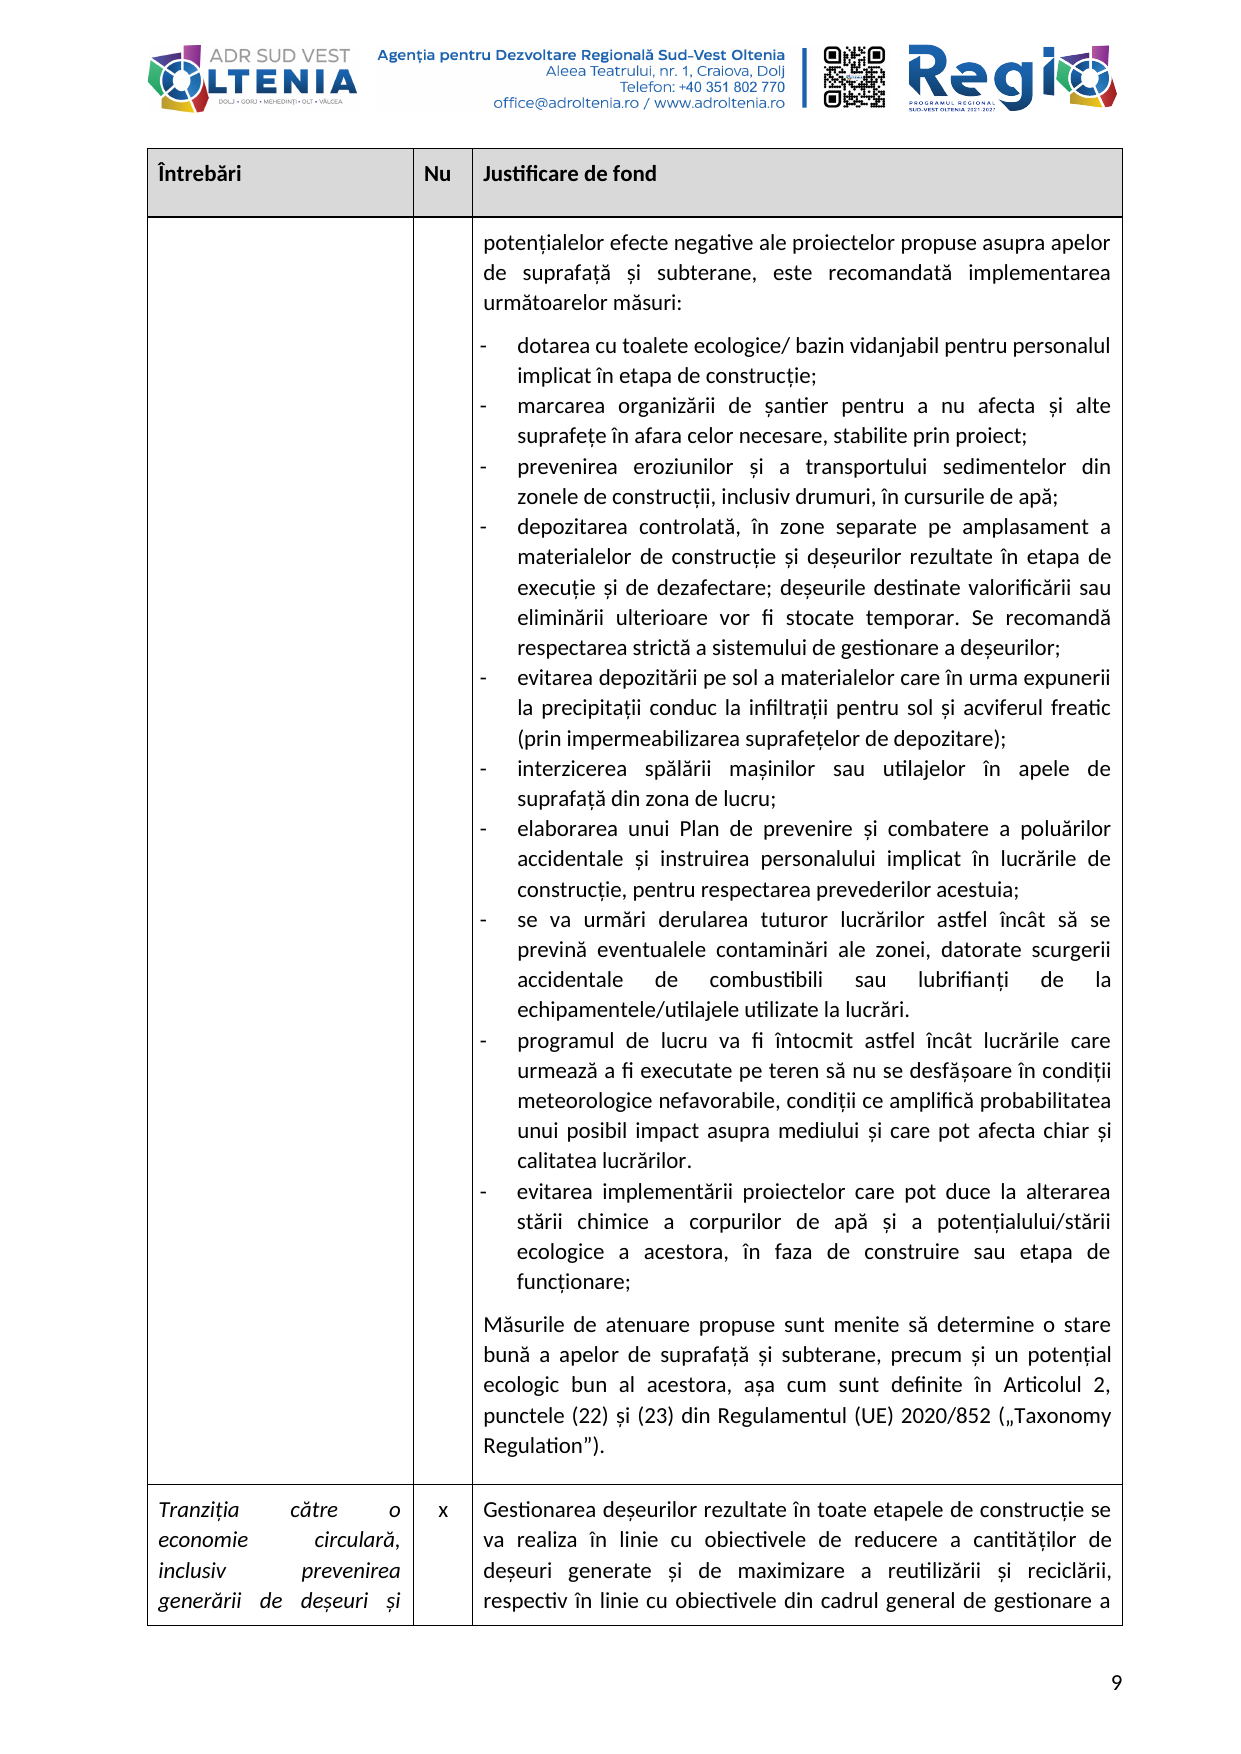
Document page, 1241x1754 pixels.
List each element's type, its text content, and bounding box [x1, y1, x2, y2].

picture [147, 44, 358, 114]
table_header Nu [414, 149, 472, 216]
picture [907, 44, 1118, 114]
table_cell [473, 218, 1122, 1484]
table_cell x [414, 1485, 472, 1624]
table_header Întrebări [148, 149, 413, 216]
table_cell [148, 1485, 413, 1624]
table_cell x [414, 218, 472, 1484]
picture [375, 44, 890, 114]
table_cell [148, 218, 413, 1484]
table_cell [473, 1485, 1122, 1624]
table_header Justificare de fond [473, 149, 1122, 216]
